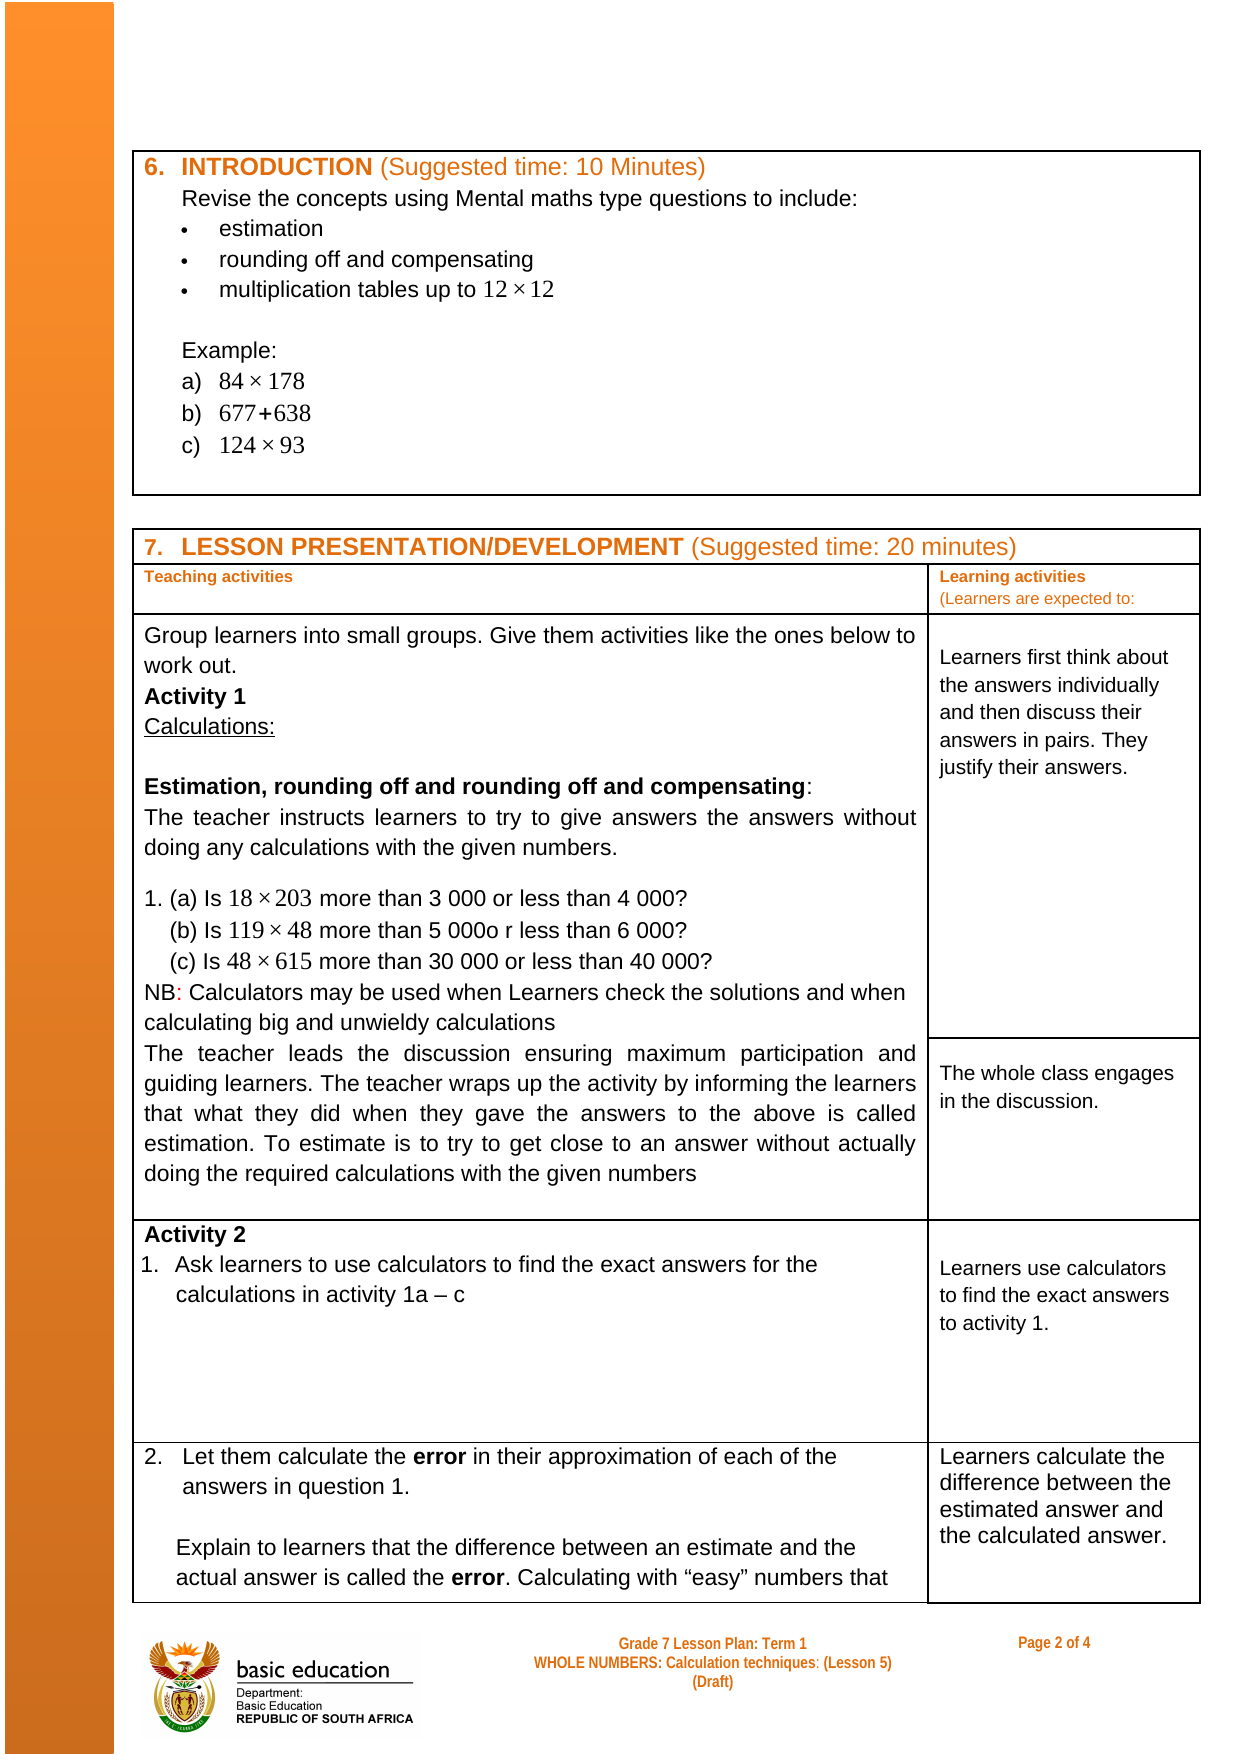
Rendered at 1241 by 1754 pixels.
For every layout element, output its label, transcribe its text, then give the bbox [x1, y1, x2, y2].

picture [140, 1631, 422, 1740]
table_cell Learners use calculators to find the exact answers to activity 1. [929, 1221, 1199, 1442]
table_cell Group learners into small groups. Give them activities like the ones below to work out. Activity 1 Calculations: Estimation, rounding off and rounding off and compensating: The teacher instructs learners to try to give answers the answers without doing any calculations with the given numbers. 1. (a) Is more than 3 000 or less than 4 000? (b) Is more than 5 000o r less than 6 000? (c) Is more than 30 000 or less than 40 000? NB: Calculators may be used when Learners check the solutions and when calculating big and unwieldy calculations The teacher leads the discussion ensuring maximum participation and guiding learners. The teacher wraps up the activity by informing the learners that what they did when they gave the answers to the above is called estimation. To estimate is to try to get close to an answer without actually doing the required calculations with the given numbers [134, 615, 927, 1219]
table_cell The whole class engages in the discussion. [929, 1039, 1199, 1219]
table_cell Activity 2 Ask learners to use calculators to find the exact answers for the calculations in activity 1a – c [134, 1221, 927, 1442]
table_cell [929, 1443, 1199, 1602]
table_cell Teaching activities [134, 565, 927, 613]
table_cell Learners first think about the answers individually and then discuss their answers in pairs. They justify their answers. [929, 615, 1199, 1037]
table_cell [134, 1443, 927, 1602]
table_header INTRODUCTION (Suggested time: 10 Minutes) Revise the concepts using Mental maths type questions to include: estimation rounding off and compensating multiplication tables up to Example: [134, 152, 1199, 493]
table_header LESSON PRESENTATION/DEVELOPMENT (Suggested time: 20 minutes) [134, 530, 1199, 563]
table_cell Learning activities (Learners are expected to: [929, 565, 1199, 613]
